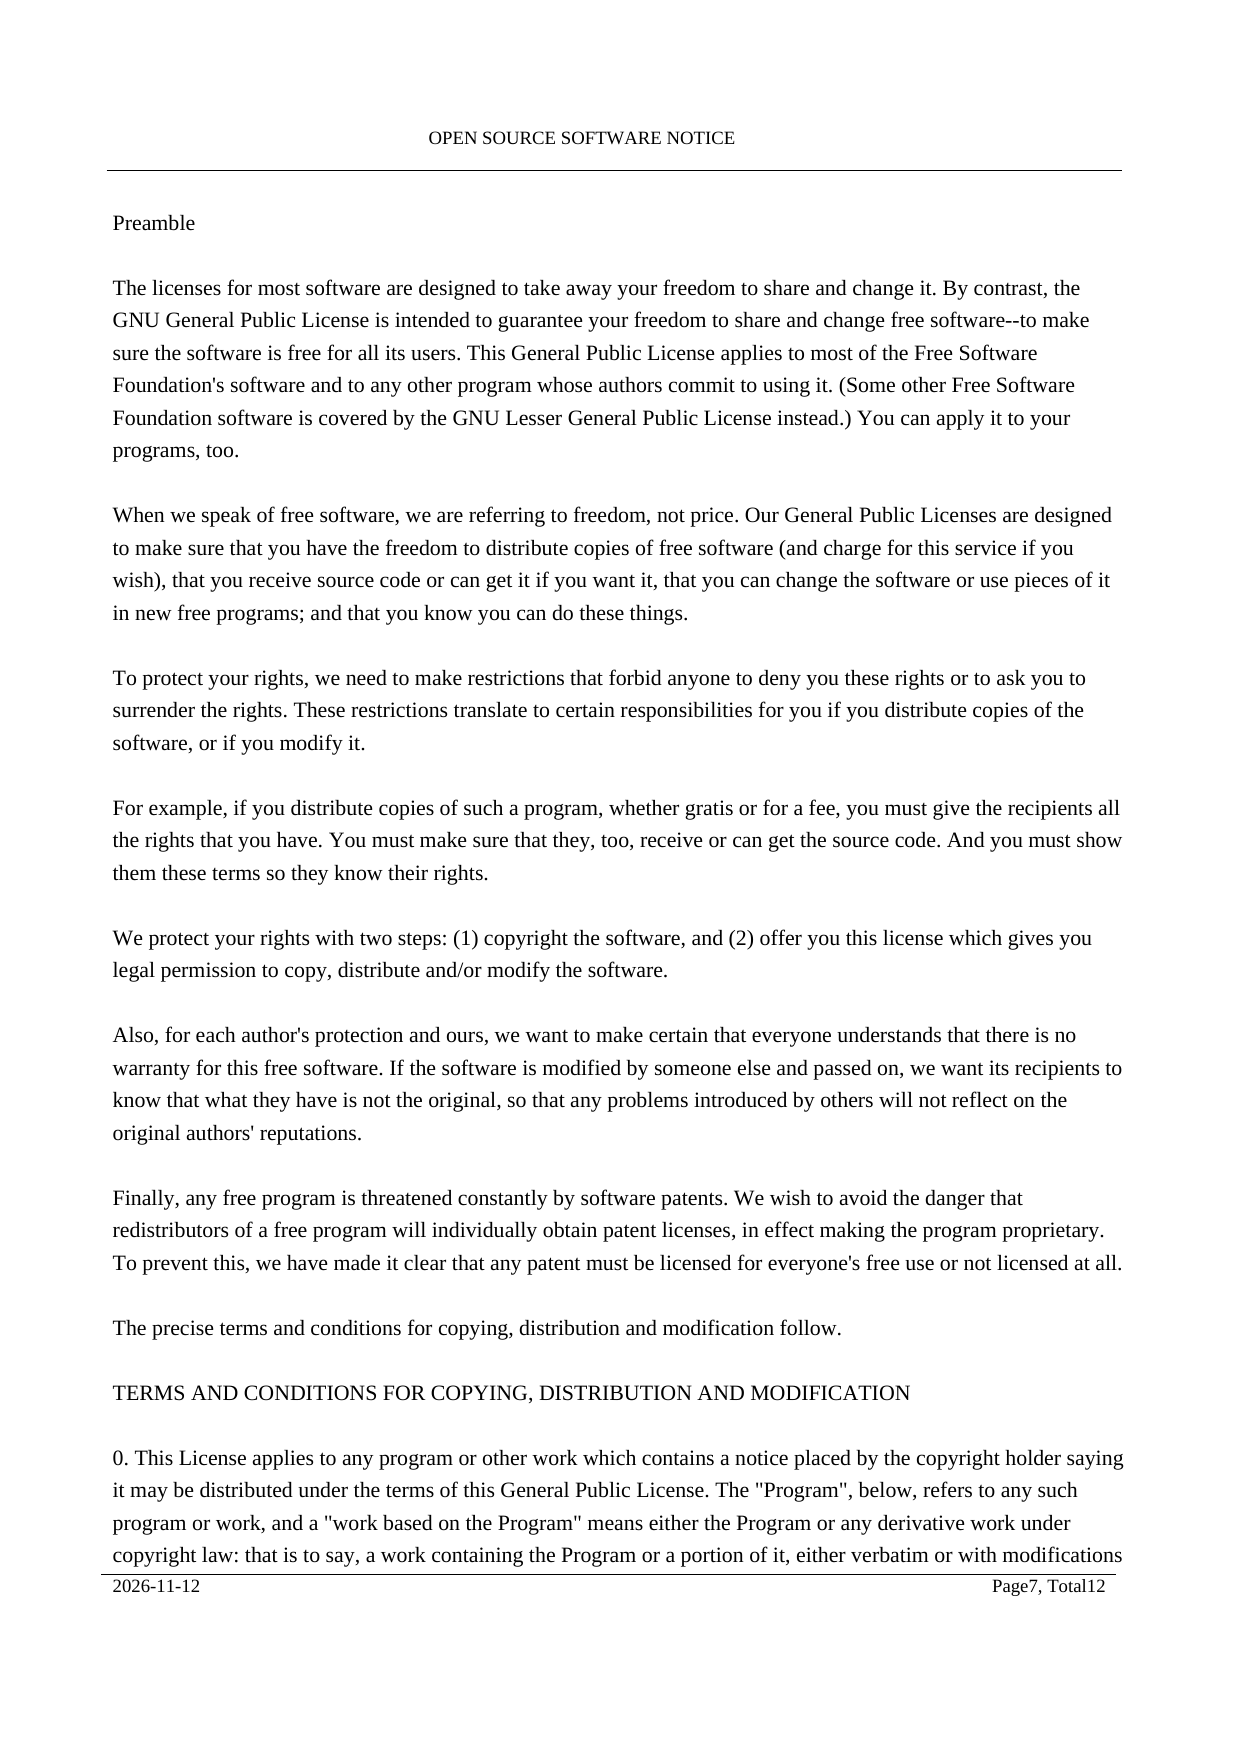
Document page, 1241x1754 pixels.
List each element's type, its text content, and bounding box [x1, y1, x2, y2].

text For example, if you distribute copies of such a program, whether gratis or for a fee, you must give the recipients all the rights that you have. You must make sure that they, too, receive or can get the source code. And you must show them these terms so they know their rights. [112, 791, 1128, 889]
text To protect your rights, we need to make restrictions that forbid anyone to deny you these rights or to ask you to surrender the rights. These restrictions translate to certain responsibilities for you if you distribute copies of the software, or if you modify it. [112, 661, 1128, 759]
text When we speak of free software, we are referring to freedom, not price. Our General Public Licenses are designed to make sure that you have the freedom to distribute copies of free software (and charge for this service if you wish), that you receive source code or can get it if you want it, that you can change the software or use pieces of it in new free programs; and that you know you can do these things. [112, 499, 1128, 629]
text The precise terms and conditions for copying, distribution and modification follow. [112, 1311, 1128, 1344]
text Also, for each author's protection and ours, we want to make certain that everyone understands that there is no warranty for this free software. If the software is modified by someone else and passed on, we want its recipients to know that what they have is not the original, so that any problems introduced by others will not reflect on the original authors' reputations. [112, 1019, 1128, 1149]
text The licenses for most software are designed to take away your freedom to share and change it. By contrast, the GNU General Public License is intended to guarantee your freedom to share and change free software--to make sure the software is free for all its users. This General Public License applies to most of the Free Software Foundation's software and to any other program whose authors commit to using it. (Some other Free Software Foundation software is covered by the GNU Lesser General Public License instead.) You can apply it to your programs, too. [112, 271, 1128, 466]
text We protect your rights with two steps: (1) copyright the software, and (2) offer you this license which gives you legal permission to copy, distribute and/or modify the software. [112, 921, 1128, 986]
text TERMS AND CONDITIONS FOR COPYING, DISTRIBUTION AND MODIFICATION [112, 1376, 1128, 1409]
text Finally, any free program is threatened constantly by software patents. We wish to avoid the danger that redistributors of a free program will individually obtain patent licenses, in effect making the program proprietary. To prevent this, we have made it clear that any patent must be licensed for everyone's free use or not licensed at all. [112, 1181, 1128, 1279]
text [112, 1441, 1128, 1571]
text Preamble [112, 206, 1128, 239]
